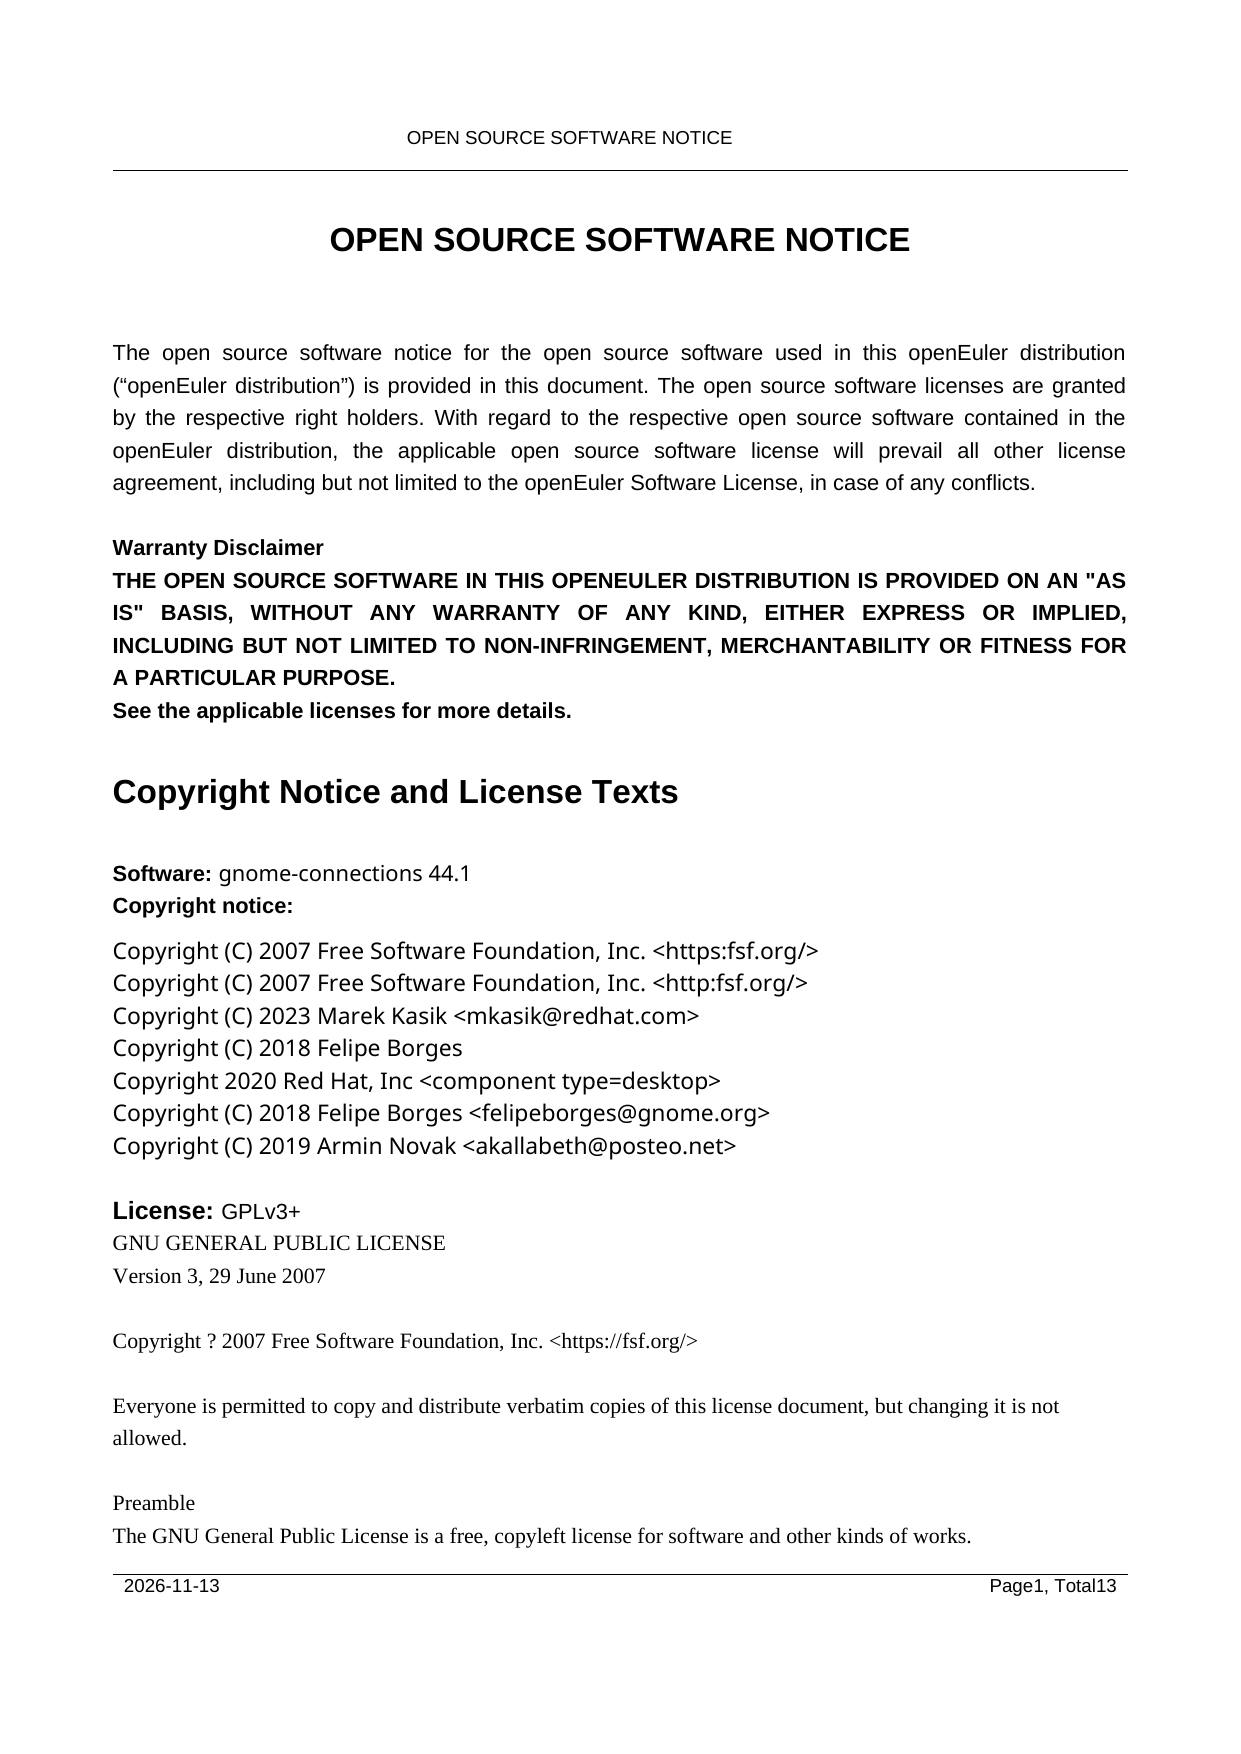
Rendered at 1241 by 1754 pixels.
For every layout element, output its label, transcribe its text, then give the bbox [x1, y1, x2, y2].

text Copyright (C) 2007 Free Software Foundation, Inc. <https:fsf.org/> Copyright (C) 2007 Free Software Foundation, Inc. <http:fsf.org/> Copyright (C) 2023 Marek Kasik <mkasik@redhat.com> Copyright (C) 2018 Felipe Borges Copyright 2020 Red Hat, Inc <component type=desktop> Copyright (C) 2018 Felipe Borges <felipeborges@gnome.org> Copyright (C) 2019 Armin Novak <akallabeth@posteo.net> [112, 934, 1128, 1194]
title Software: gnome-connections 44.1 [112, 856, 1128, 889]
text THE OPEN SOURCE SOFTWARE IN THIS OPENEULER DISTRIBUTION IS PROVIDED ON AN "AS IS" BASIS, WITHOUT ANY WARRANTY OF ANY KIND, EITHER EXPRESS OR IMPLIED, INCLUDING BUT NOT LIMITED TO NON-INFRINGEMENT, MERCHANTABILITY OR FITNESS FOR A PARTICULAR PURPOSE. See the applicable licenses for more details. [112, 564, 1128, 726]
text Copyright notice: [112, 889, 1128, 921]
text License: GPLv3+ [112, 1194, 1128, 1226]
text OPEN SOURCE SOFTWARE NOTICE [112, 206, 1128, 271]
text Warranty Disclaimer [112, 531, 1128, 564]
text Copyright Notice and License Texts [112, 759, 1128, 824]
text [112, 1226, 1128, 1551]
text The open source software notice for the open source software used in this openEuler distribution (“openEuler distribution”) is provided in this document. The open source software licenses are granted by the respective right holders. With regard to the respective open source software contained in the openEuler distribution, the applicable open source software license will prevail all other license agreement, including but not limited to the openEuler Software License, in case of any conflicts. [112, 336, 1128, 499]
